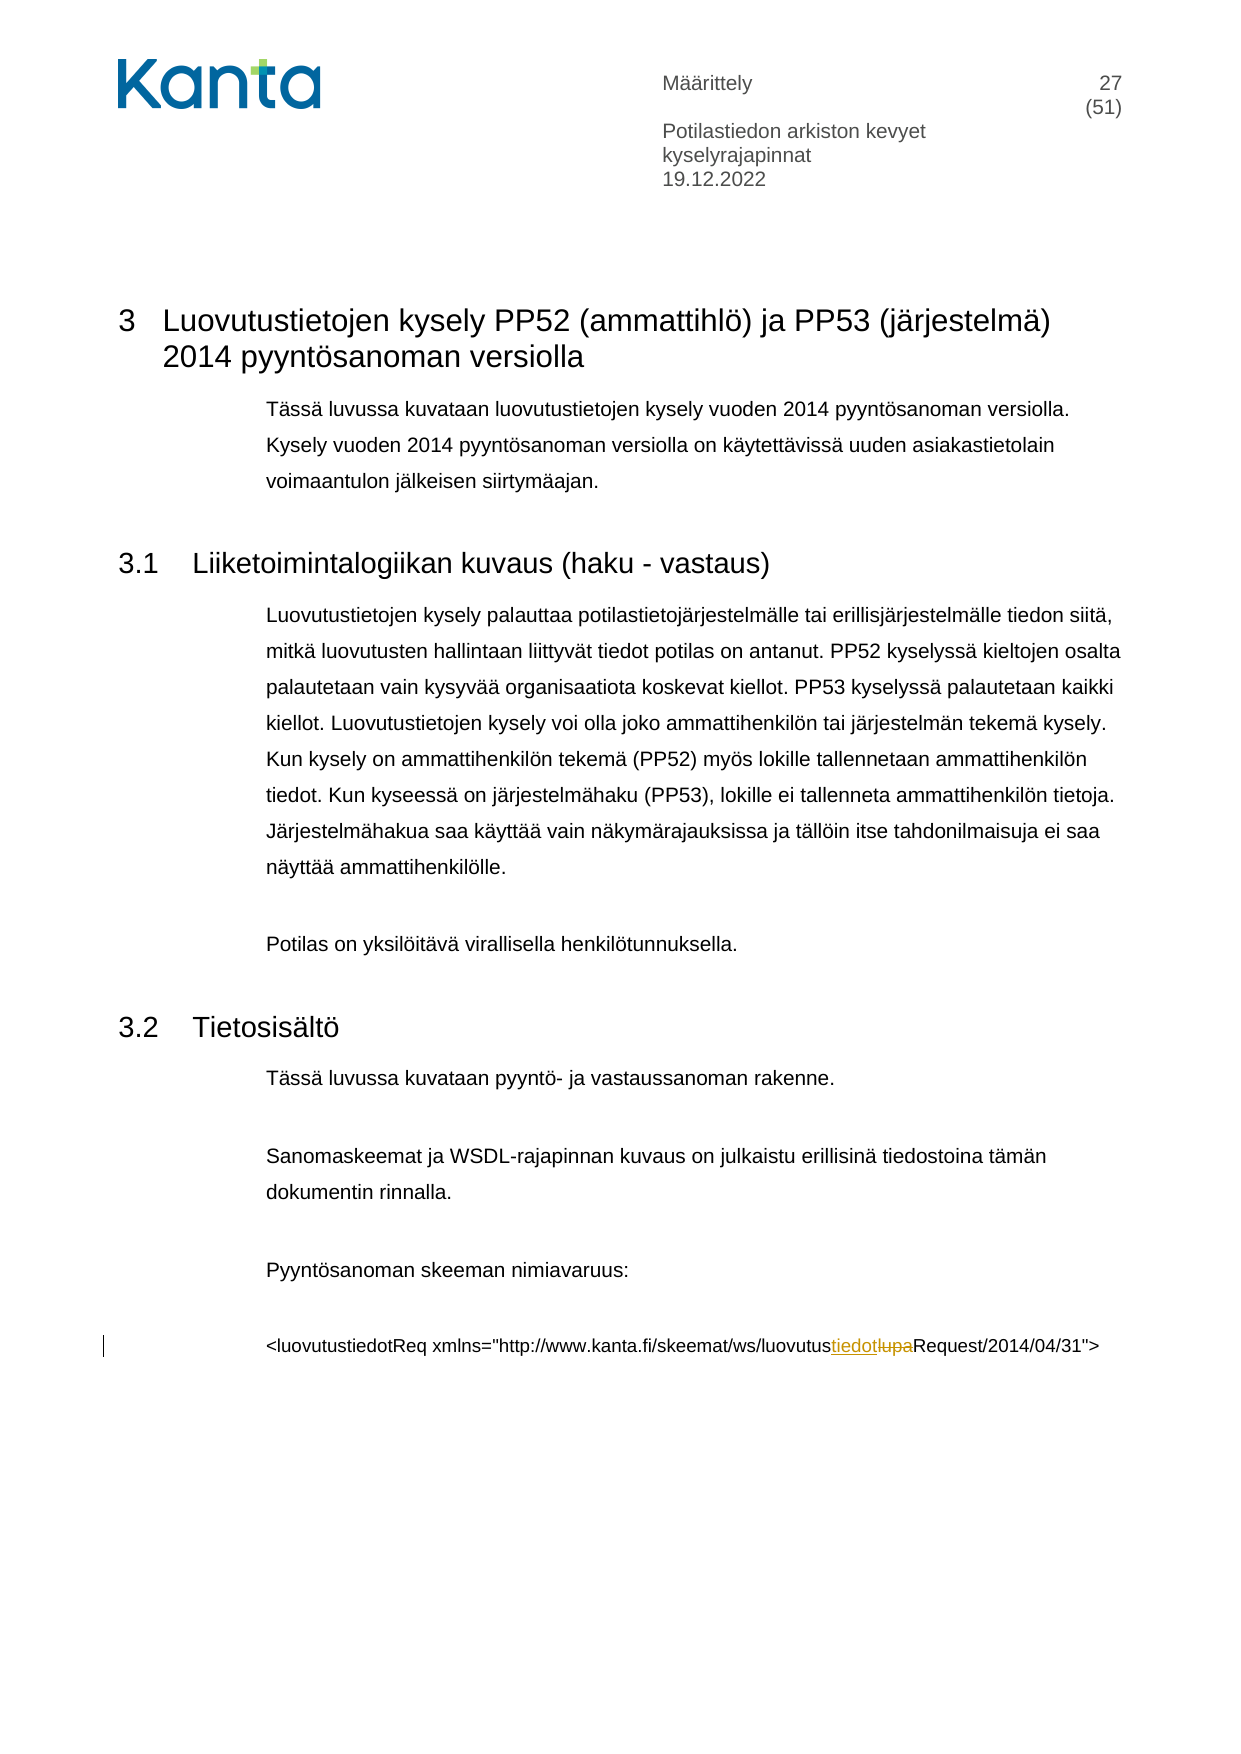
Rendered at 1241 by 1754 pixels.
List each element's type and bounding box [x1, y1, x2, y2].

picture [118, 59, 321, 109]
